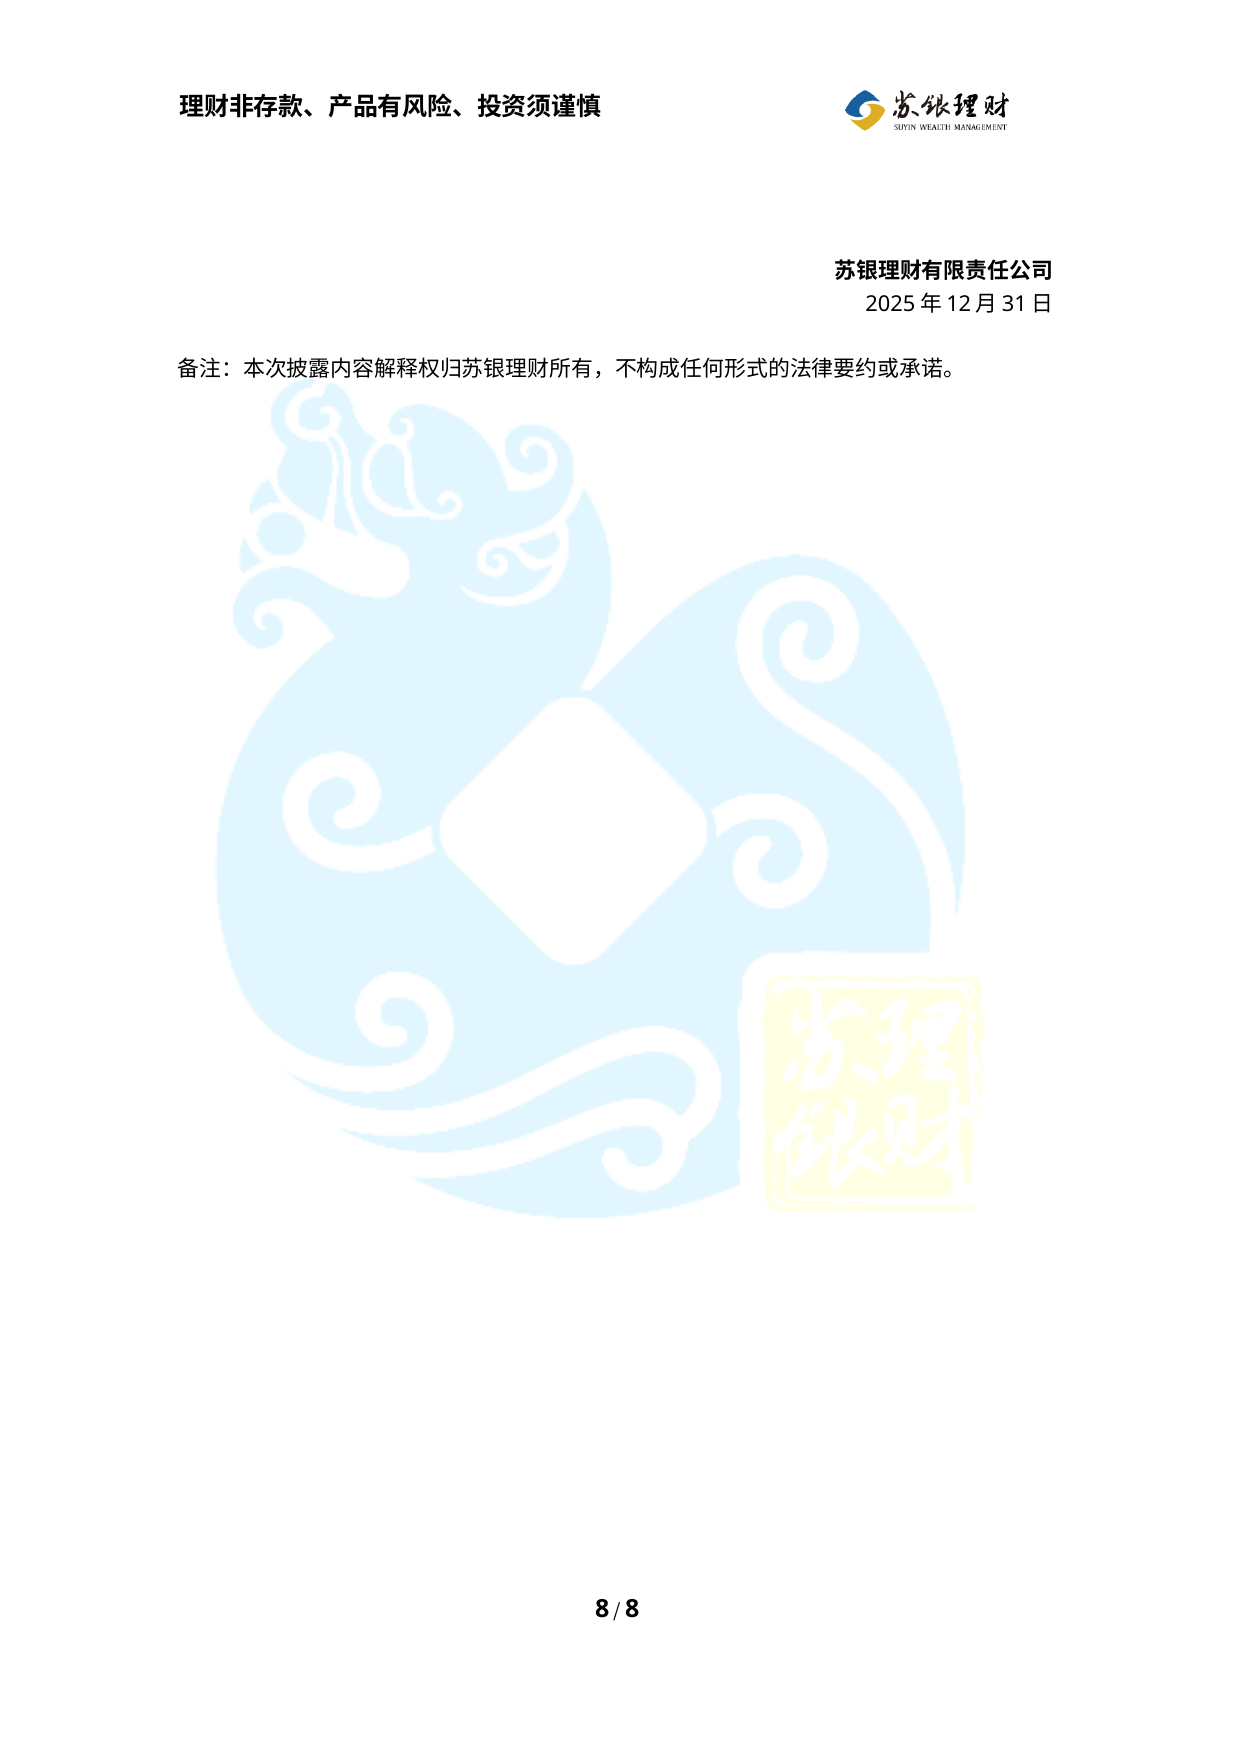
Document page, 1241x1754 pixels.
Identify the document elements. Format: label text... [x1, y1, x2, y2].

picture [820, 72, 1039, 143]
text 2025年12月31日 [177, 286, 1053, 318]
text 苏银理财有限责任公司 [177, 253, 1053, 286]
text 备注：本次披露内容解释权归苏银理财所有，不构成任何形式的法律要约或承诺。 [177, 351, 1053, 383]
